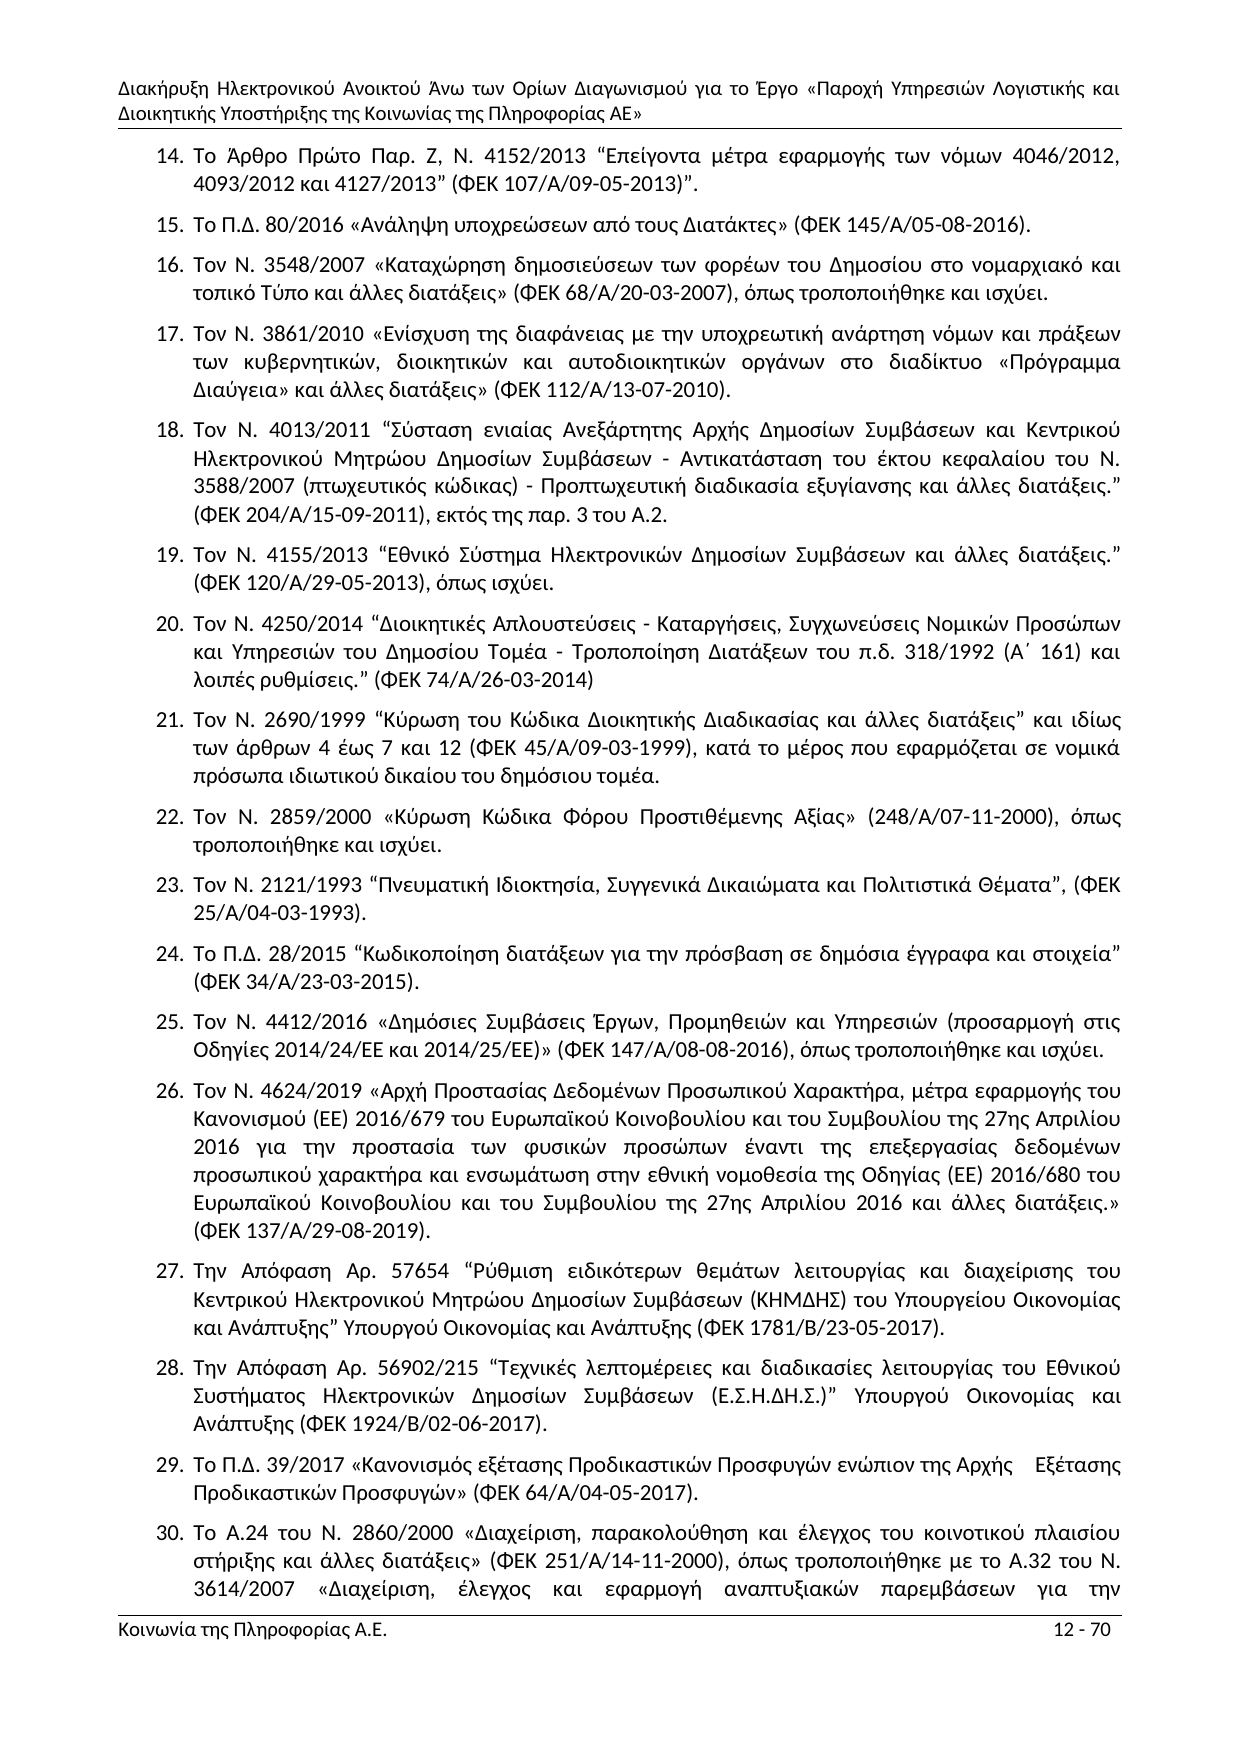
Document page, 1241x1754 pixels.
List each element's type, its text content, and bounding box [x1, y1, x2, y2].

list To Π.Δ. 39/2017 «Κανονισμός εξέτασης Προδικαστικών Προσφυγών ενώπιον της Αρχής Εξέτασης Προδικαστικών Προσφυγών» (ΦΕΚ 64/Α/04-05-2017). [156, 1450, 1122, 1506]
list Το Π.Δ. 28/2015 “Κωδικοποίηση διατάξεων για την πρόσβαση σε δημόσια έγγραφα και στοιχεία” (ΦΕΚ 34/Α/23-03-2015). [156, 939, 1122, 995]
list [156, 1518, 1122, 1602]
list Τον Ν. 4155/2013 “Εθνικό Σύστημα Ηλεκτρονικών Δημοσίων Συμβάσεων και άλλες διατάξεις.” (ΦΕΚ 120/Α/29-05-2013), όπως ισχύει. [156, 540, 1122, 596]
list Τον Ν. 4412/2016 «Δημόσιες Συμβάσεις Έργων, Προμηθειών και Υπηρεσιών (προσαρμογή στις Οδηγίες 2014/24/ΕΕ και 2014/25/ΕΕ)» (ΦΕΚ 147/Α/08-08-2016), όπως τροποποιήθηκε και ισχύει. [156, 1007, 1122, 1063]
list Τον Ν. 3548/2007 «Καταχώρηση δημοσιεύσεων των φορέων του Δημοσίου στο νομαρχιακό και τοπικό Τύπο και άλλες διατάξεις» (ΦΕΚ 68/Α/20-03-2007), όπως τροποποιήθηκε και ισχύει. [156, 251, 1122, 307]
list Τον N. 3861/2010 «Ενίσχυση της διαφάνειας µε την υποχρεωτική ανάρτηση νόμων και πράξεων των κυβερνητικών, διοικητικών και αυτοδιοικητικών οργάνων στο διαδίκτυο «Πρόγραμμα Διαύγεια» και άλλες διατάξεις» (ΦΕΚ 112/Α/13-07-2010). [156, 319, 1122, 403]
list Το Άρθρο Πρώτο Παρ. Ζ, Ν. 4152/2013 “Επείγοντα μέτρα εφαρμογής των νόμων 4046/2012, 4093/2012 και 4127/2013” (ΦΕΚ 107/Α/09-05-2013)”. [156, 141, 1122, 197]
list Την Απόφαση Αρ. 57654 “Ρύθμιση ειδικότερων θεμάτων λειτουργίας και διαχείρισης του Κεντρικού Ηλεκτρονικού Μητρώου Δημοσίων Συμβάσεων (ΚΗΜΔΗΣ) του Υπουργείου Οικονομίας και Ανάπτυξης” Υπουργού Οικονομίας και Ανάπτυξης (ΦΕΚ 1781/Β/23-05-2017). [156, 1257, 1122, 1341]
list Τον Ν. 4250/2014 “Διοικητικές Απλουστεύσεις - Καταργήσεις, Συγχωνεύσεις Νομικών Προσώπων και Υπηρεσιών του Δημοσίου Τομέα - Τροποποίηση Διατάξεων του π.δ. 318/1992 (Α΄ 161) και λοιπές ρυθμίσεις.” (ΦΕΚ 74/Α/26-03-2014) [156, 609, 1122, 693]
list Την Απόφαση Αρ. 56902/215 “Τεχνικές λεπτομέρειες και διαδικασίες λειτουργίας του Εθνικού Συστήματος Ηλεκτρονικών Δημοσίων Συμβάσεων (Ε.Σ.Η.ΔΗ.Σ.)” Υπουργού Οικονομίας και Ανάπτυξης (ΦΕΚ 1924/Β/02-06-2017). [156, 1353, 1122, 1437]
list Τον Ν. 2859/2000 «Κύρωση Κώδικα Φόρου Προστιθέμενης Αξίας» (248/Α/07-11-2000), όπως τροποποιήθηκε και ισχύει. [156, 802, 1122, 858]
list Τον Ν. 2690/1999 “Κύρωση του Κώδικα Διοικητικής Διαδικασίας και άλλες διατάξεις” και ιδίως των άρθρων 4 έως 7 και 12 (ΦΕΚ 45/Α/09-03-1999), κατά το μέρος που εφαρμόζεται σε νομικά πρόσωπα ιδιωτικού δικαίου του δημόσιου τομέα. [156, 705, 1122, 789]
list Το Π.Δ. 80/2016 «Ανάληψη υποχρεώσεων από τους Διατάκτες» (ΦΕΚ 145/Α/05-08-2016). [156, 210, 1122, 238]
list Τον Ν. 4624/2019 «Αρχή Προστασίας Δεδομένων Προσωπικού Χαρακτήρα, μέτρα εφαρμογής του Κανονισμού (ΕΕ) 2016/679 του Ευρωπαϊκού Κοινοβουλίου και του Συμβουλίου της 27ης Απριλίου 2016 για την προστασία των φυσικών προσώπων έναντι της επεξεργασίας δεδομένων προσωπικού χαρακτήρα και ενσωμάτωση στην εθνική νομοθεσία της Οδηγίας (ΕΕ) 2016/680 του Ευρωπαϊκού Κοινοβουλίου και του Συμβουλίου της 27ης Απριλίου 2016 και άλλες διατάξεις.» (ΦΕΚ 137/Α/29-08-2019). [156, 1076, 1122, 1244]
list Τον Ν. 4013/2011 “Σύσταση ενιαίας Ανεξάρτητης Αρχής Δημοσίων Συμβάσεων και Κεντρικού Ηλεκτρονικού Μητρώου Δημοσίων Συμβάσεων - Αντικατάσταση του έκτου κεφαλαίου του N. 3588/2007 (πτωχευτικός κώδικας) - Προπτωχευτική διαδικασία εξυγίανσης και άλλες διατάξεις.” (ΦΕΚ 204/Α/15-09-2011), εκτός της παρ. 3 του Α.2. [156, 416, 1122, 528]
list Τον Ν. 2121/1993 “Πνευματική Ιδιοκτησία, Συγγενικά Δικαιώματα και Πολιτιστικά Θέματα”, (ΦΕΚ 25/Α/04-03-1993). [156, 870, 1122, 926]
